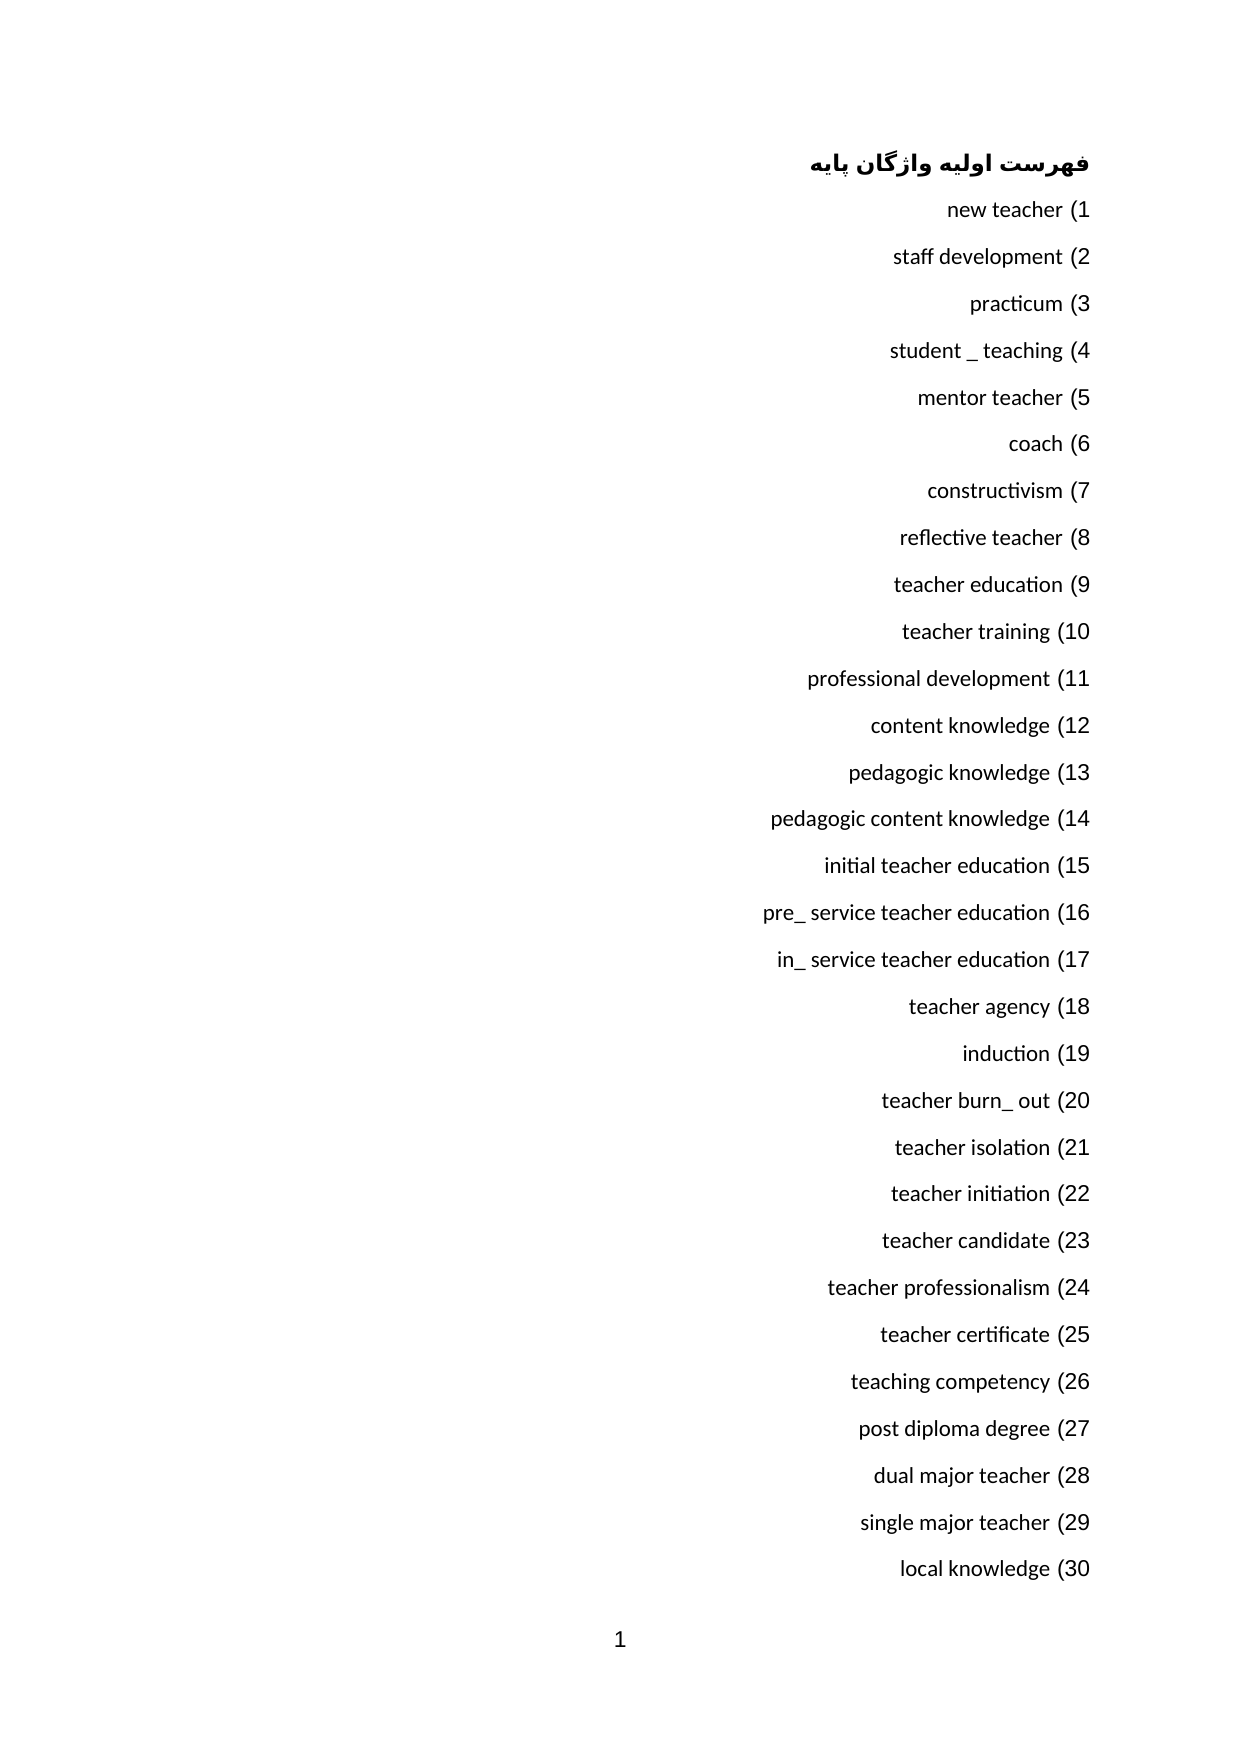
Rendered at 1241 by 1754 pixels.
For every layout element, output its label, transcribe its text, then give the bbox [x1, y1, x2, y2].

text 25) teacher certificate [150, 1320, 1090, 1348]
text 23) teacher candidate [150, 1226, 1090, 1254]
text 18) teacher agency [150, 992, 1090, 1020]
text فهرست اولیه واژگان پایه [150, 150, 1090, 176]
text 27) post diploma degree [150, 1414, 1090, 1442]
text 7) constructivism [150, 476, 1090, 504]
text 24) teacher professionalism [150, 1273, 1090, 1301]
text 11) professional development [150, 664, 1090, 692]
text 10) teacher training [150, 617, 1090, 645]
text 15) initial teacher education [150, 851, 1090, 879]
text 1) new teacher [150, 195, 1090, 223]
text 20) teacher burn_ out [150, 1086, 1090, 1114]
text 21) teacher isolation [150, 1133, 1090, 1161]
text 19) induction [150, 1039, 1090, 1067]
text 16) pre_ service teacher education [150, 898, 1090, 926]
text 14) pedagogic content knowledge [150, 804, 1090, 832]
text 28) dual major teacher [150, 1461, 1090, 1489]
text 26) teaching competency [150, 1367, 1090, 1395]
text 29) single major teacher [150, 1508, 1090, 1536]
text 9) teacher education [150, 570, 1090, 598]
text 12) content knowledge [150, 711, 1090, 739]
text 17) in_ service teacher education [150, 945, 1090, 973]
text 6) coach [150, 429, 1090, 457]
text 3) practicum [150, 289, 1090, 317]
text 13) pedagogic knowledge [150, 758, 1090, 786]
text 30) local knowledge [150, 1554, 1090, 1582]
text 5) mentor teacher [150, 383, 1090, 411]
text 8) reflective teacher [150, 523, 1090, 551]
text 4) student _ teaching [150, 336, 1090, 364]
text 22) teacher initiation [150, 1179, 1090, 1207]
text 2) staff development [150, 242, 1090, 270]
